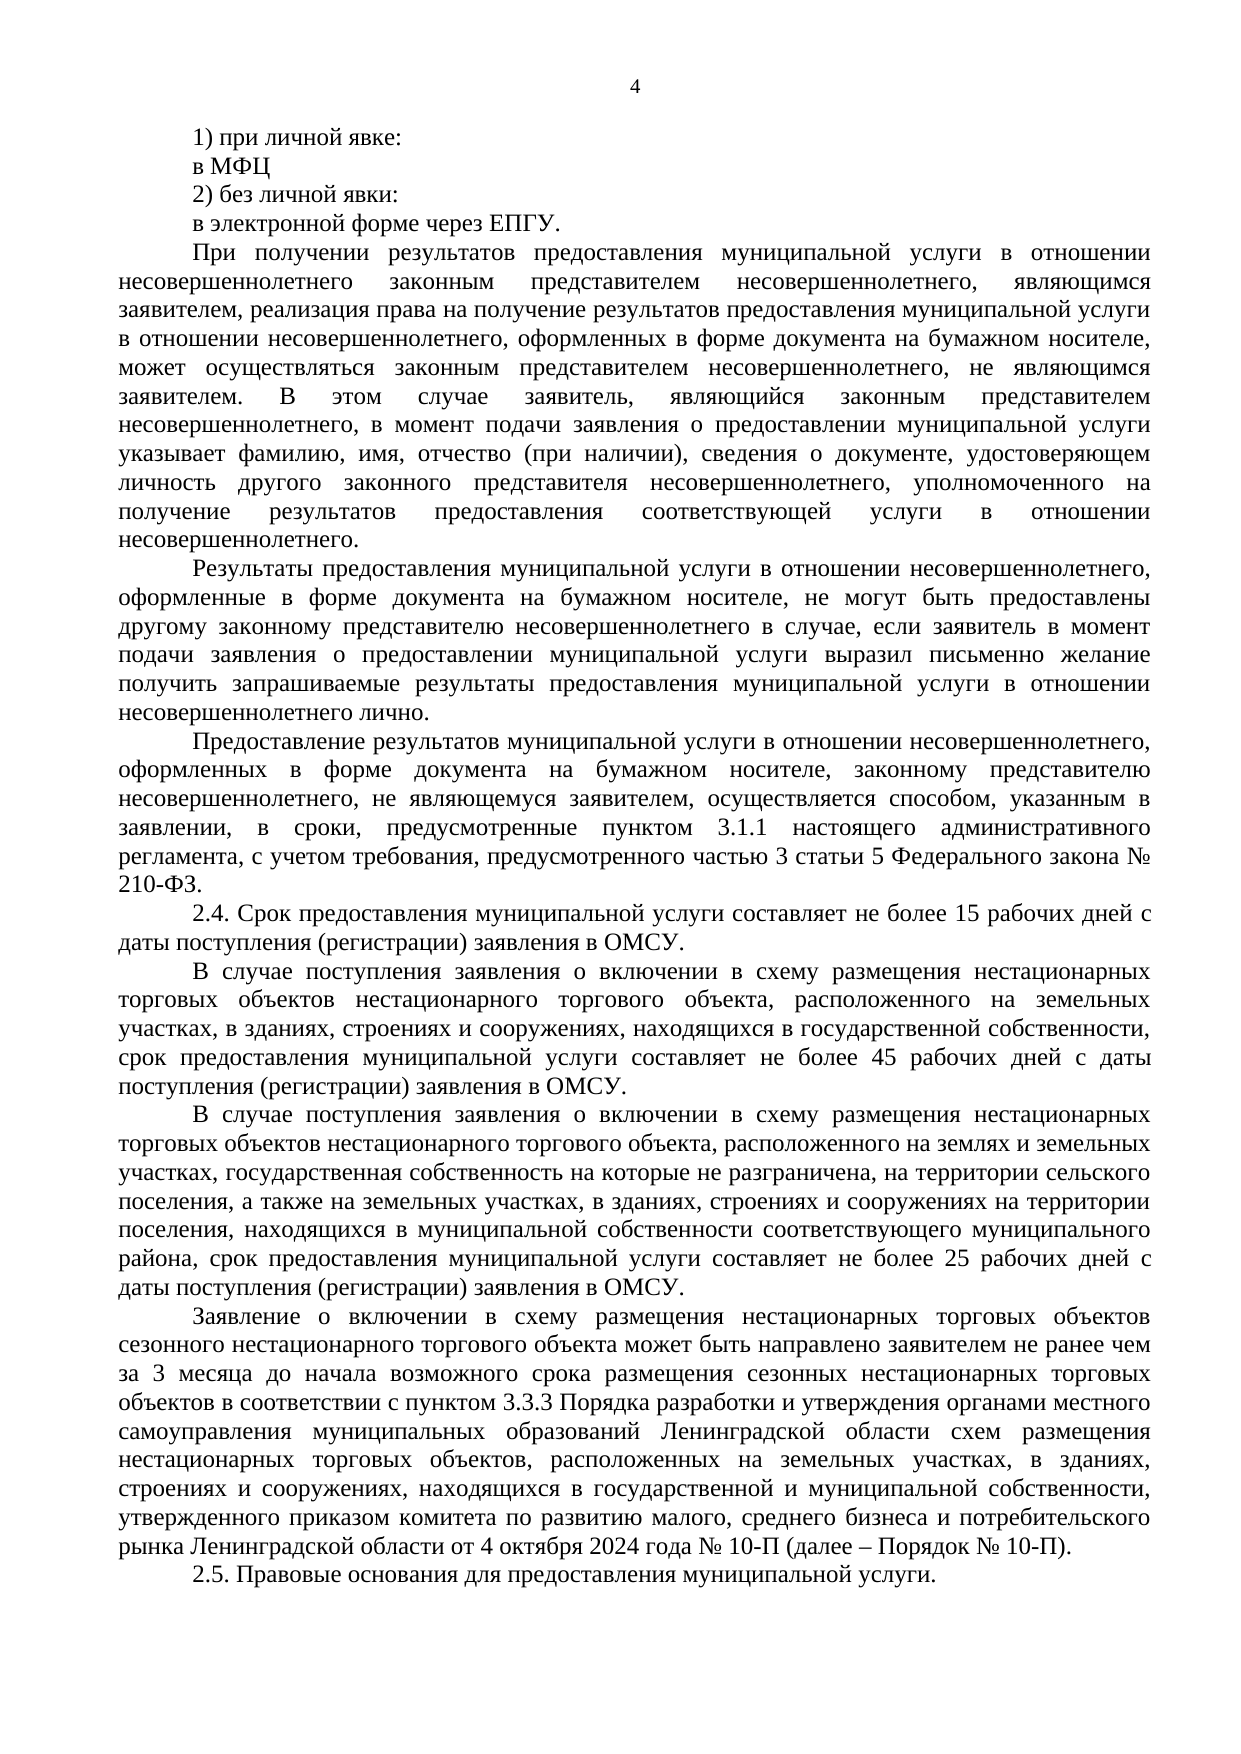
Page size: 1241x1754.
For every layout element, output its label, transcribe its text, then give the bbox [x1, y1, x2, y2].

text 2.4. Срок предоставления муниципальной услуги составляет не более 15 рабочих дней с даты поступления (регистрации) заявления в ОМСУ. [118, 898, 1152, 956]
text В случае поступления заявления о включении в схему размещения нестационарных торговых объектов нестационарного торгового объекта, расположенного на землях и земельных участках, государственная собственность на которые не разграничена, на территории сельского поселения, а также на земельных участках, в зданиях, строениях и сооружениях на территории поселения, находящихся в муниципальной собственности соответствующего муниципального района, срок предоставления муниципальной услуги составляет не более 25 рабочих дней с даты поступления (регистрации) заявления в ОМСУ. [118, 1099, 1152, 1301]
text Предоставление результатов муниципальной услуги в отношении несовершеннолетнего, оформленных в форме документа на бумажном носителе, законному представителю несовершеннолетнего, не являющемуся заявителем, осуществляется способом, указанным в заявлении, в сроки, предусмотренные пунктом 3.1.1 настоящего административного регламента, с учетом требования, предусмотренного частью 3 статьи 5 Федерального закона № 210-ФЗ. [118, 726, 1152, 898]
text При получении результатов предоставления муниципальной услуги в отношении несовершеннолетнего законным представителем несовершеннолетнего, являющимся заявителем, реализация права на получение результатов предоставления муниципальной услуги в отношении несовершеннолетнего, оформленных в форме документа на бумажном носителе, может осуществляться законным представителем несовершеннолетнего, не являющимся заявителем. В этом случае заявитель, являющийся законным представителем несовершеннолетнего, в момент подачи заявления о предоставлении муниципальной услуги указывает фамилию, имя, отчество (при наличии), сведения о документе, удостоверяющем личность другого законного представителя несовершеннолетнего, уполномоченного на получение результатов предоставления соответствующей услуги в отношении несовершеннолетнего. [118, 237, 1152, 553]
text 2) без личной явки: [118, 179, 1152, 208]
text Результаты предоставления муниципальной услуги в отношении несовершеннолетнего, оформленные в форме документа на бумажном носителе, не могут быть предоставлены другому законному представителю несовершеннолетнего в случае, если заявитель в момент подачи заявления о предоставлении муниципальной услуги выразил письменно желание получить запрашиваемые результаты предоставления муниципальной услуги в отношении несовершеннолетнего лично. [118, 553, 1152, 726]
text в электронной форме через ЕПГУ. [118, 208, 1152, 237]
text Заявление о включении в схему размещения нестационарных торговых объектов сезонного нестационарного торгового объекта может быть направлено заявителем не ранее чем за 3 месяца до начала возможного срока размещения сезонных нестационарных торговых объектов в соответствии с пунктом 3.3.3 Порядка разработки и утверждения органами местного самоуправления муниципальных образований Ленинградской области схем размещения нестационарных торговых объектов, расположенных на земельных участках, в зданиях, строениях и сооружениях, находящихся в государственной и муниципальной собственности, утвержденного приказом комитета по развитию малого, среднего бизнеса и потребительского рынка Ленинградской области от 4 октября 2024 года № 10-П (далее – Порядок № 10-П). [118, 1301, 1152, 1559]
text в МФЦ [118, 151, 1152, 179]
text В случае поступления заявления о включении в схему размещения нестационарных торговых объектов нестационарного торгового объекта, расположенного на земельных участках, в зданиях, строениях и сооружениях, находящихся в государственной собственности, срок предоставления муниципальной услуги составляет не более 45 рабочих дней с даты поступления (регистрации) заявления в ОМСУ. [118, 956, 1152, 1099]
text 2.5. Правовые основания для предоставления муниципальной услуги. [118, 1559, 1152, 1588]
text 1) при личной явке: [118, 122, 1152, 151]
